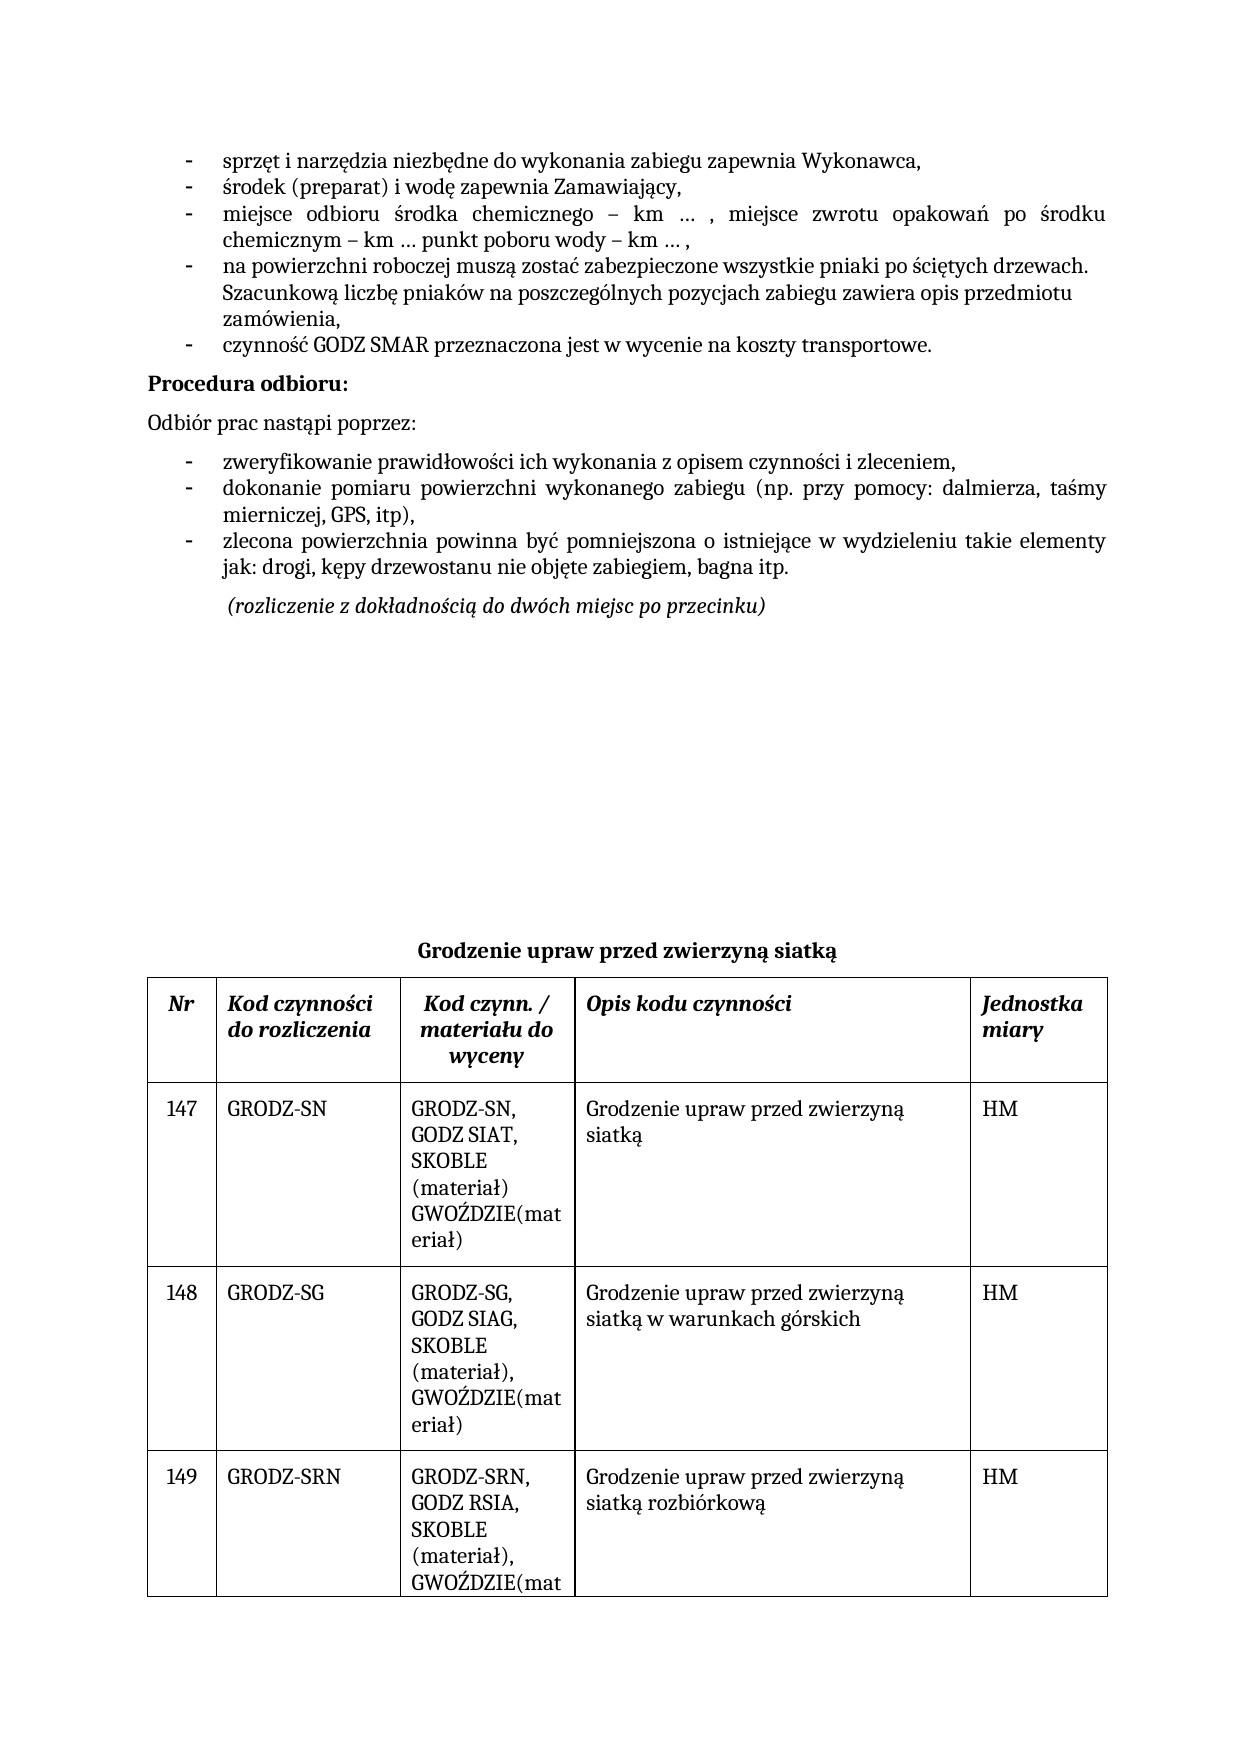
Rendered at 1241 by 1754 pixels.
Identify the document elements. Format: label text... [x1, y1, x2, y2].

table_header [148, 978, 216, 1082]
list dokonanie pomiaru powierzchni wykonanego zabiegu (np. przy pomocy: dalmierza, taśmy mierniczej, GPS, itp), [185, 475, 1107, 528]
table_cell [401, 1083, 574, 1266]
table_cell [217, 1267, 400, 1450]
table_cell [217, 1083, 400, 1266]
list sprzęt i narzędzia niezbędne do wykonania zabiegu zapewnia Wykonawca, [185, 148, 1107, 174]
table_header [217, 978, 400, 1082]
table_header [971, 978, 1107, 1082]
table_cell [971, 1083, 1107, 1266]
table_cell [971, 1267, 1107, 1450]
list zlecona powierzchnia powinna być pomniejszona o istniejące w wydzieleniu takie elementy jak: drogi, kępy drzewostanu nie objęte zabiegiem, bagna itp. [185, 528, 1107, 580]
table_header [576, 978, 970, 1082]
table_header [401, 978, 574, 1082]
list na powierzchni roboczej muszą zostać zabezpieczone wszystkie pniaki po ściętych drzewach. Szacunkową liczbę pniaków na poszczególnych pozycjach zabiegu zawiera opis przedmiotu zamówienia, [185, 253, 1107, 332]
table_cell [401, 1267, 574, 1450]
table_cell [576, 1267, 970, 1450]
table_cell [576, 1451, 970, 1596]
text (rozliczenie z dokładnością do dwóch miejsc po przecinku) [148, 593, 1107, 619]
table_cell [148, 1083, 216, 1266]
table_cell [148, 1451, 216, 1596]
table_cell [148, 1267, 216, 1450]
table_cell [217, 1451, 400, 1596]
text Grodzenie upraw przed zwierzyną siatką [148, 938, 1107, 964]
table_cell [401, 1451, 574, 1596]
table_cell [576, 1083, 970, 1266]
text Procedura odbioru: [148, 371, 1107, 397]
list czynność GODZ SMAR przeznaczona jest w wycenie na koszty transportowe. [185, 332, 1107, 358]
text Odbiór prac nastąpi poprzez: [148, 410, 1107, 436]
list miejsce odbioru środka chemicznego – km … , miejsce zwrotu opakowań po środku chemicznym – km … punkt poboru wody – km … , [185, 200, 1107, 253]
list środek (preparat) i wodę zapewnia Zamawiający, [185, 174, 1107, 200]
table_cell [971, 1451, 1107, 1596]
list zweryfikowanie prawidłowości ich wykonania z opisem czynności i zleceniem, [185, 449, 1107, 475]
